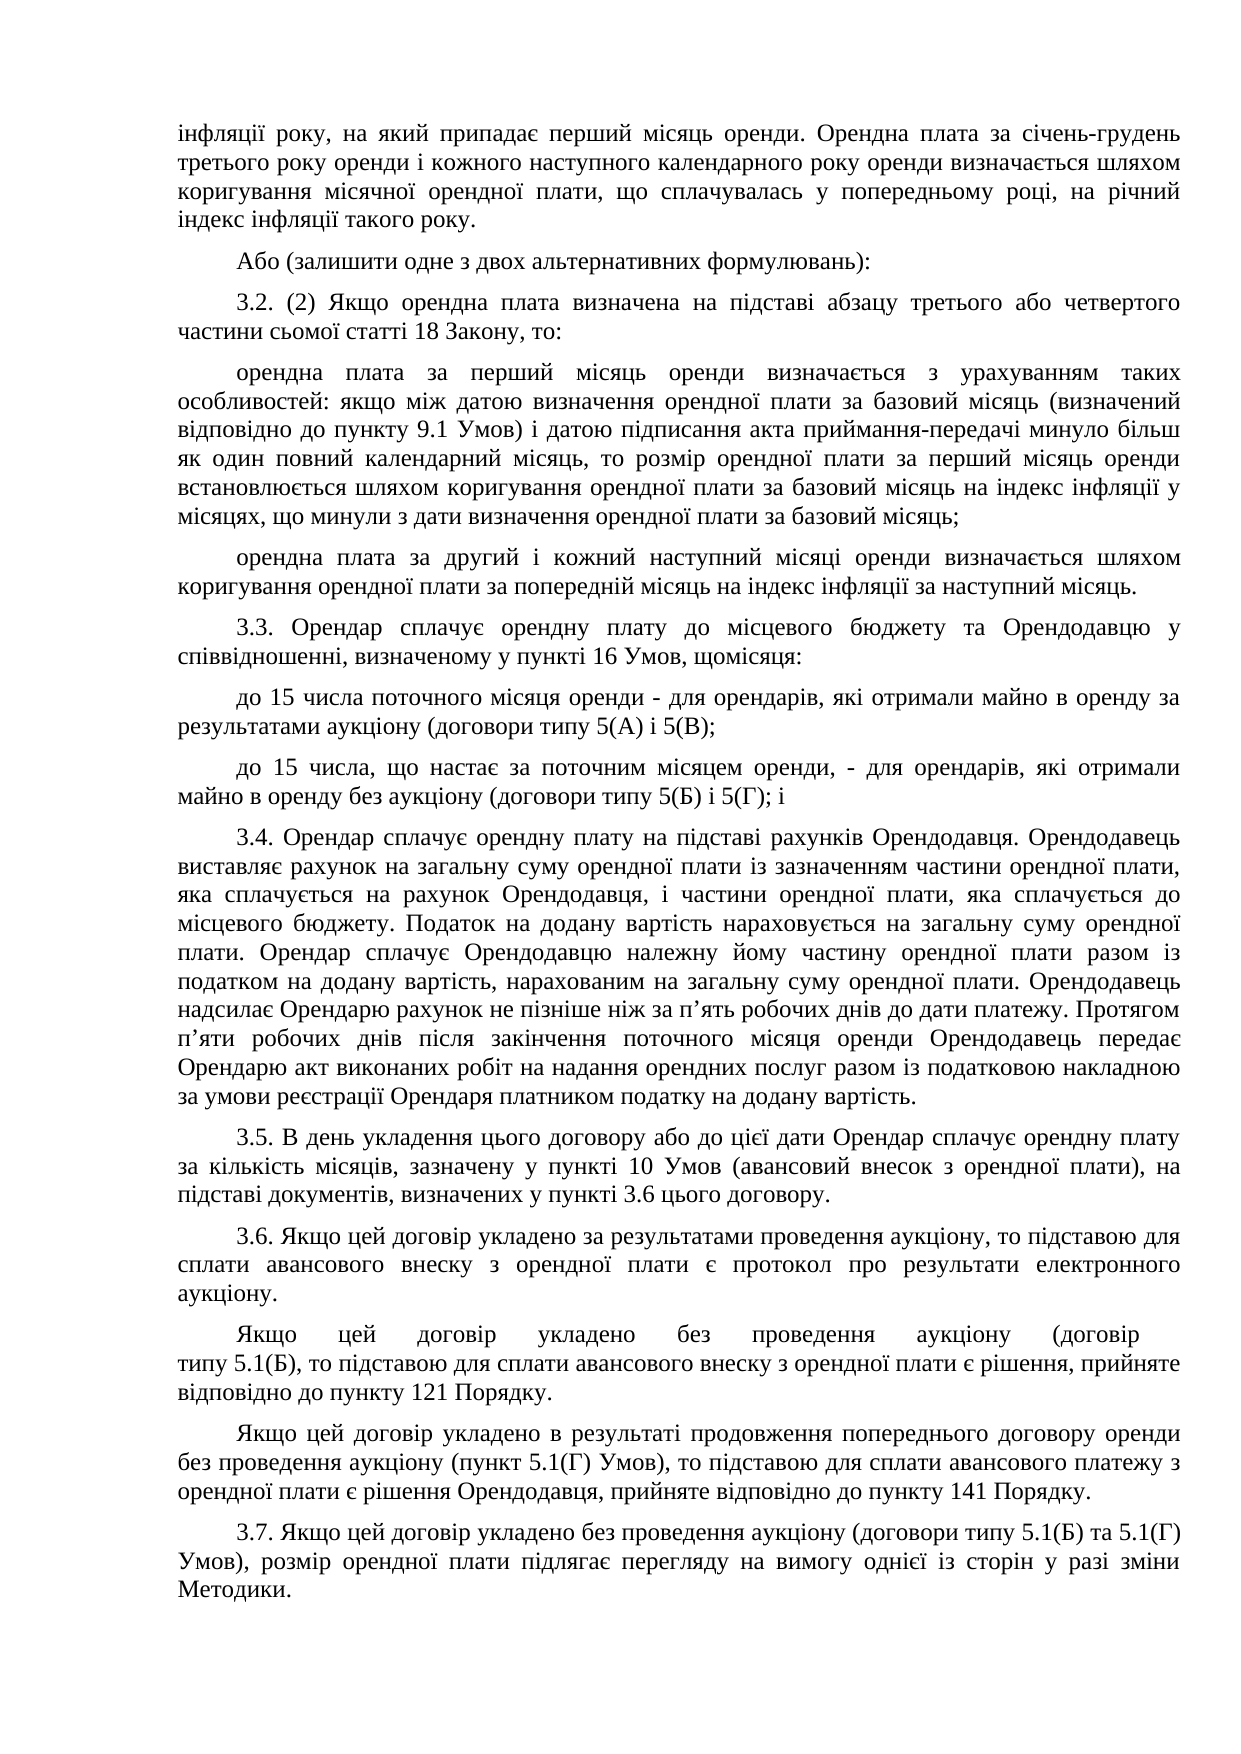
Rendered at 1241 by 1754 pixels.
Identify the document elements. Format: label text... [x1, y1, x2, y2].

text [177, 118, 1182, 233]
text Якщо цей договір укладено в результаті продовження попереднього договору оренди без проведення аукціону (пункт 5.1(Г) Умов), то підставою для сплати авансового платежу з орендної плати є рішення Орендодавця, прийняте відповідно до пункту 141 Порядку. [177, 1418, 1182, 1504]
text Або (залишити одне з двох альтернативних формулювань): [177, 246, 1182, 274]
text 3.4. Орендар сплачує орендну плату на підставі рахунків Орендодавця. Орендодавець виставляє рахунок на загальну суму орендної плати із зазначенням частини орендної плати, яка сплачується на рахунок Орендодавця, і частини орендної плати, яка сплачується до місцевого бюджету. Податок на додану вартість нараховується на загальну суму орендної плати. Орендар сплачує Орендодавцю належну йому частину орендної плати разом із податком на додану вартість, нарахованим на загальну суму орендної плати. Орендодавець надсилає Орендарю рахунок не пізніше ніж за п’ять робочих днів до дати платежу. Протягом п’яти робочих днів після закінчення поточного місяця оренди Орендодавець передає Орендарю акт виконаних робіт на надання орендних послуг разом із податковою накладною за умови реєстрації Орендаря платником податку на додану вартість. [177, 822, 1182, 1109]
text 3.2. (2) Якщо орендна плата визначена на підставі абзацу третього або четвертого частини сьомої статті 18 Закону, то: [177, 287, 1182, 344]
text до 15 числа, що настає за поточним місяцем оренди, - для орендарів, які отримали майно в оренду без аукціону (договори типу 5(Б) і 5(Г); і [177, 752, 1182, 809]
text 3.5. В день укладення цього договору або до цієї дати Орендар сплачує орендну плату за кількість місяців, зазначену у пункті 10 Умов (авансовий внесок з орендної плати), на підставі документів, визначених у пункті 3.6 цього договору. [177, 1122, 1182, 1208]
text 3.7. Якщо цей договір укладено без проведення аукціону (договори типу 5.1(Б) та 5.1(Г) Умов), розмір орендної плати підлягає перегляду на вимогу однієї із сторін у разі зміни Методики. [177, 1517, 1182, 1603]
text Якщо цей договір укладено без проведення аукціону (договір типу 5.1(Б), то підставою для сплати авансового внеску з орендної плати є рішення, прийняте відповідно до пункту 121 Порядку. [177, 1319, 1182, 1406]
text орендна плата за другий і кожний наступний місяці оренди визначається шляхом коригування орендної плати за попередній місяць на індекс інфляції за наступний місяць. [177, 542, 1182, 599]
text 3.6. Якщо цей договір укладено за результатами проведення аукціону, то підставою для сплати авансового внеску з орендної плати є протокол про результати електронного аукціону. [177, 1221, 1182, 1307]
text до 15 числа поточного місяця оренди - для орендарів, які отримали майно в оренду за результатами аукціону (договори типу 5(А) і 5(В); [177, 682, 1182, 739]
text орендна плата за перший місяць оренди визначається з урахуванням таких особливостей: якщо між датою визначення орендної плати за базовий місяць (визначений відповідно до пункту 9.1 Умов) і датою підписання акта приймання-передачі минуло більш як один повний календарний місяць, то розмір орендної плати за перший місяць оренди встановлюється шляхом коригування орендної плати за базовий місяць на індекс інфляції у місяцях, що минули з дати визначення орендної плати за базовий місяць; [177, 357, 1182, 529]
text 3.3. Орендар сплачує орендну плату до місцевого бюджету та Орендодавцю у співвідношенні, визначеному у пункті 16 Умов, щомісяця: [177, 612, 1182, 669]
